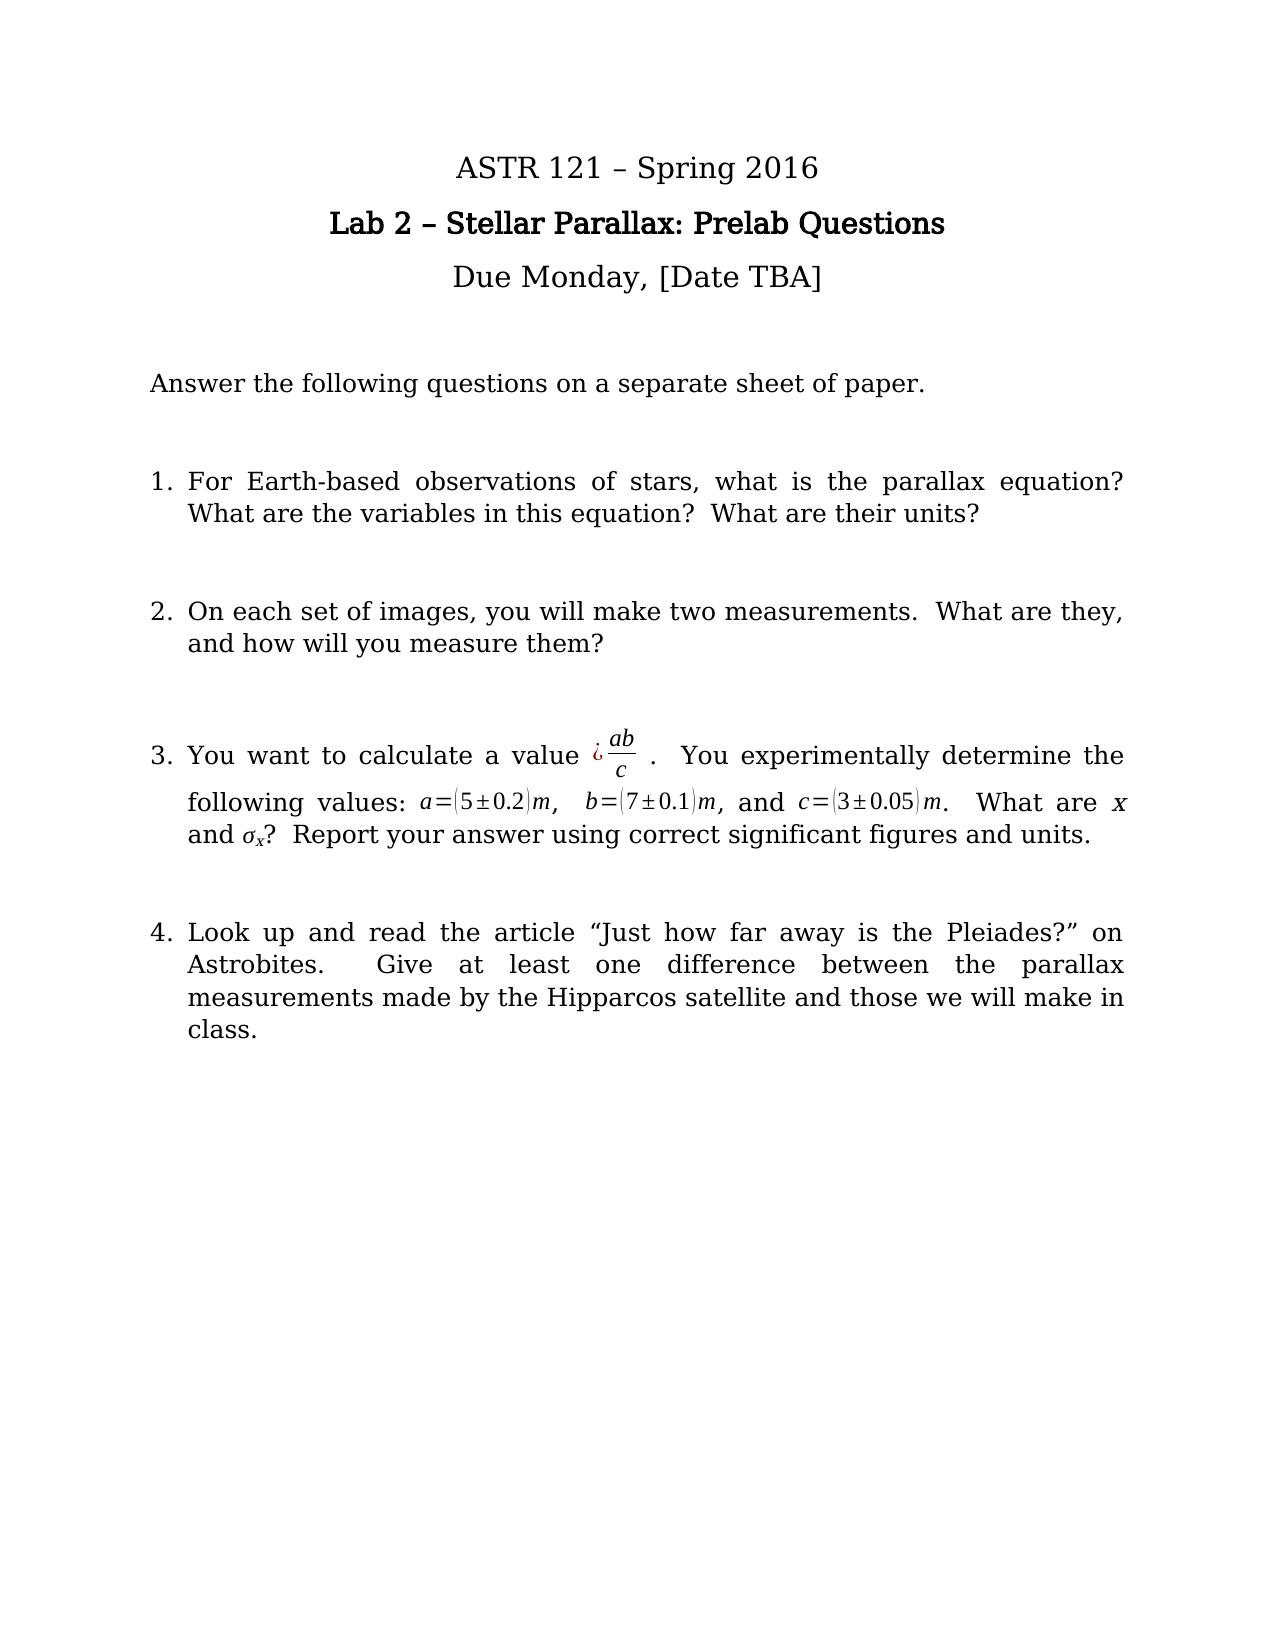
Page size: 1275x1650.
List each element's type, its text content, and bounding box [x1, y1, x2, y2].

list You want to calculate a value . You experimentally determine the following values: , , and . What are x and σx? Report your answer using correct significant figures and units. [150, 725, 1125, 849]
text Lab 2 – Stellar Parallax: Prelab Questions [150, 204, 1125, 239]
text Answer the following questions on a separate sheet of paper. [150, 367, 1125, 397]
list Look up and read the article “Just how far away is the Pleiades?” on Astrobites. Give at least one difference between the parallax measurements made by the Hipparcos satellite and those we will make in class. [150, 917, 1125, 1044]
text Due Monday, [Date TBA] [150, 259, 1125, 294]
list For Earth-based observations of stars, what is the parallax equation? What are the variables in this equation? What are their units? [150, 466, 1125, 528]
text ASTR 121 – Spring 2016 [150, 150, 1125, 185]
list On each set of images, you will make two measurements. What are they, and how will you measure them? [150, 595, 1125, 658]
